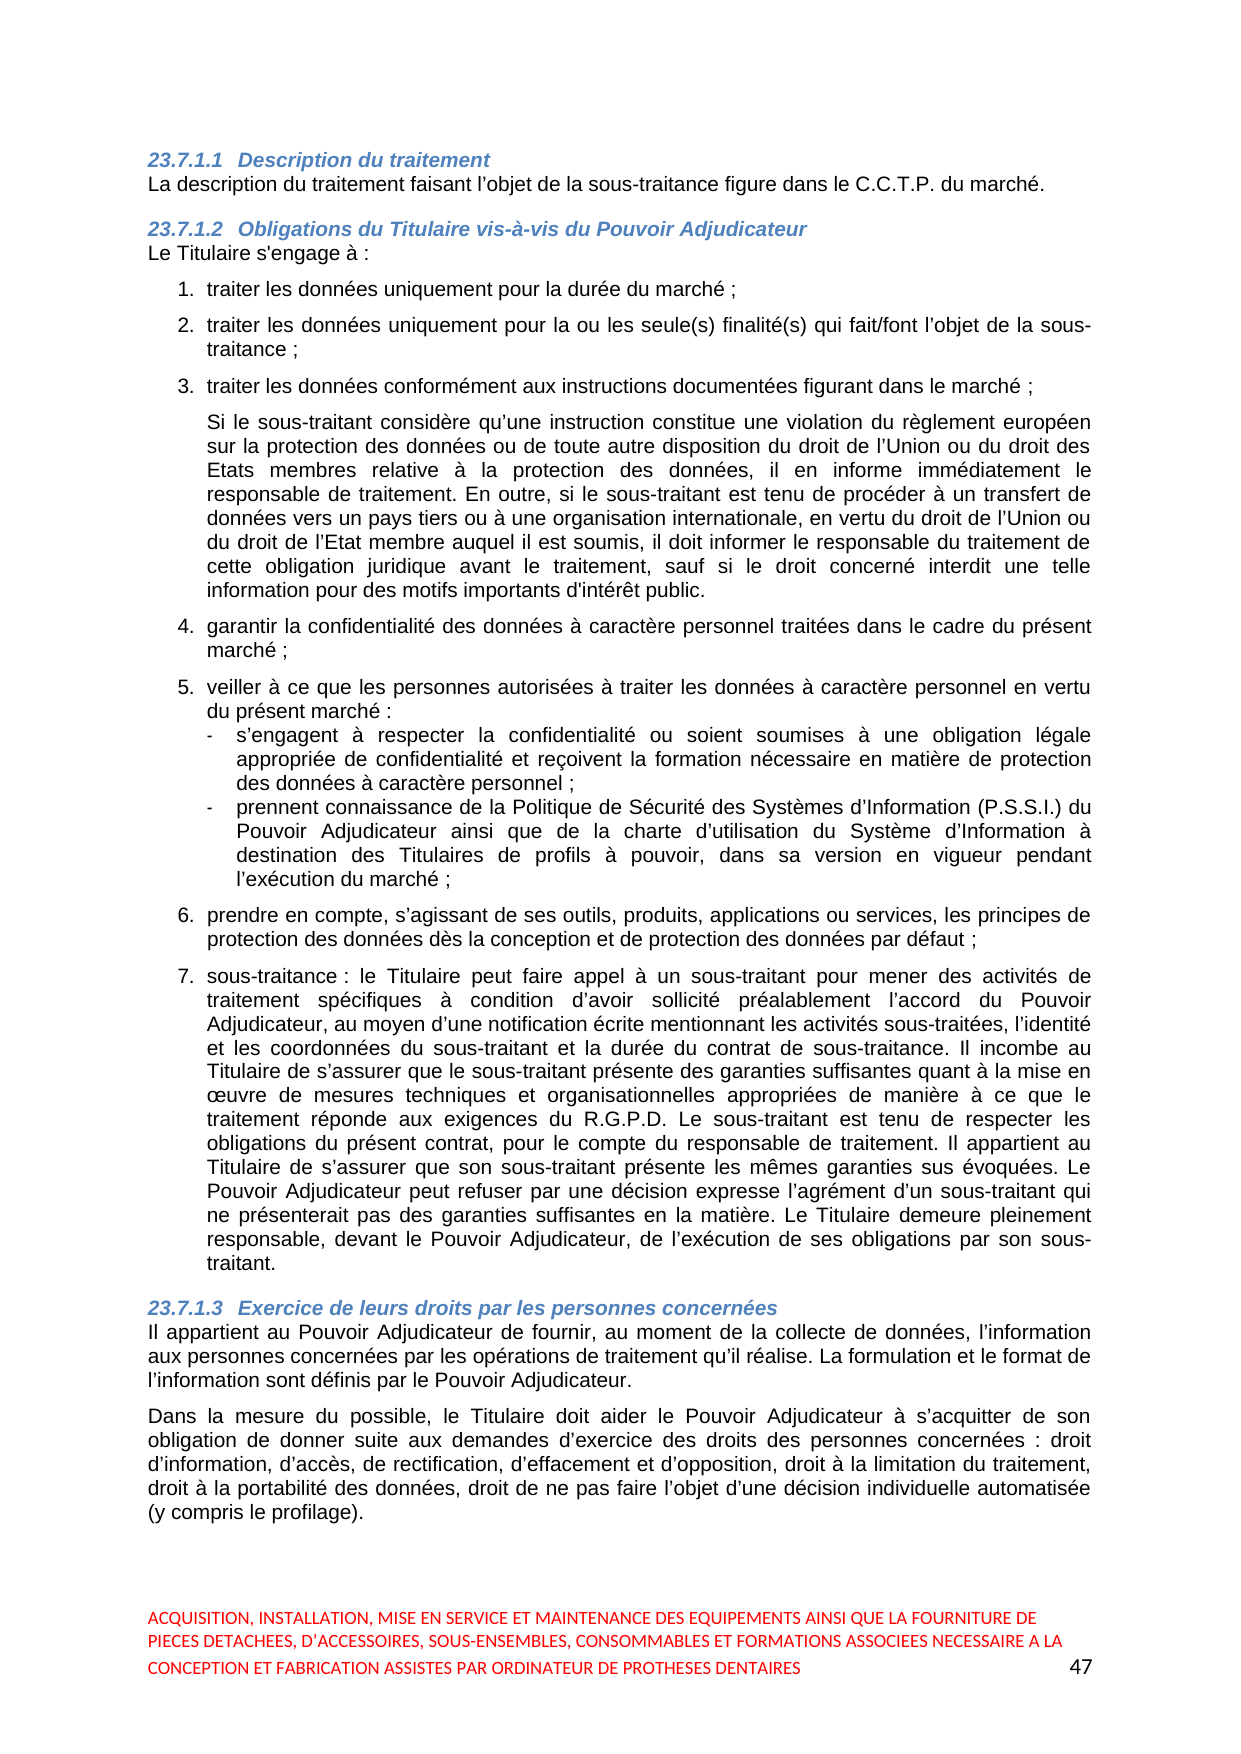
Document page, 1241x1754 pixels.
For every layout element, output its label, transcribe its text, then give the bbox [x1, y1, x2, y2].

text Dans la mesure du possible, le Titulaire doit aider le Pouvoir Adjudicateur à s’acquitter de son obligation de donner suite aux demandes d’exercice des droits des personnes concernées : droit d’information, d’accès, de rectification, d’effacement et d’opposition, droit à la limitation du traitement, droit à la portabilité des données, droit de ne pas faire l’objet d’une décision individuelle automatisée (y compris le profilage). [148, 1404, 1093, 1524]
list traiter les données conformément aux instructions documentées figurant dans le marché ; [177, 374, 1093, 398]
subtitle Exercice de leurs droits par les personnes concernées [148, 1296, 1093, 1320]
list veiller à ce que les personnes autorisées à traiter les données à caractère personnel en vertu du présent marché : [177, 675, 1093, 723]
list s’engagent à respecter la confidentialité ou soient soumises à une obligation légale appropriée de confidentialité et reçoivent la formation nécessaire en matière de protection des données à caractère personnel ; [207, 723, 1093, 794]
list prennent connaissance de la Politique de Sécurité des Systèmes d’Information (P.S.S.I.) du Pouvoir Adjudicateur ainsi que de la charte d’utilisation du Système d’Information à destination des Titulaires de profils à pouvoir, dans sa version en vigueur pendant l’exécution du marché ; [207, 794, 1093, 891]
text Le Titulaire s'engage à : [148, 240, 1093, 264]
list Si le sous-traitant considère qu’une instruction constitue une violation du règlement européen sur la protection des données ou de toute autre disposition du droit de l’Union ou du droit des Etats membres relative à la protection des données, il en informe immédiatement le responsable de traitement. En outre, si le sous-traitant est tenu de procéder à un transfert de données vers un pays tiers ou à une organisation internationale, en vertu du droit de l’Union ou du droit de l’Etat membre auquel il est soumis, il doit informer le responsable du traitement de cette obligation juridique avant le traitement, sauf si le droit concerné interdit une telle information pour des motifs importants d'intérêt public. [207, 410, 1093, 602]
subtitle Description du traitement [148, 148, 1093, 172]
list garantir la confidentialité des données à caractère personnel traitées dans le cadre du présent marché ; [177, 614, 1093, 662]
list traiter les données uniquement pour la durée du marché ; [177, 277, 1093, 301]
list sous-traitance : le Titulaire peut faire appel à un sous-traitant pour mener des activités de traitement spécifiques à condition d’avoir sollicité préalablement l’accord du Pouvoir Adjudicateur, au moyen d’une notification écrite mentionnant les activités sous-traitées, l’identité et les coordonnées du sous-traitant et la durée du contrat de sous-traitance. Il incombe au Titulaire de s’assurer que le sous-traitant présente des garanties suffisantes quant à la mise en œuvre de mesures techniques et organisationnelles appropriées de manière à ce que le traitement réponde aux exigences du R.G.P.D. Le sous-traitant est tenu de respecter les obligations du présent contrat, pour le compte du responsable de traitement. Il appartient au Titulaire de s’assurer que son sous-traitant présente les mêmes garanties sus évoquées. Le Pouvoir Adjudicateur peut refuser par une décision expresse l’agrément d’un sous-traitant qui ne présenterait pas des garanties suffisantes en la matière. Le Titulaire demeure pleinement responsable, devant le Pouvoir Adjudicateur, de l’exécution de ses obligations par son sous-traitant. [177, 963, 1093, 1275]
list traiter les données uniquement pour la ou les seule(s) finalité(s) qui fait/font l’objet de la sous-traitance ; [177, 313, 1093, 361]
list prendre en compte, s’agissant de ses outils, produits, applications ou services, les principes de protection des données dès la conception et de protection des données par défaut ; [177, 903, 1093, 951]
subtitle Obligations du Titulaire vis-à-vis du Pouvoir Adjudicateur [148, 216, 1093, 240]
text La description du traitement faisant l’objet de la sous-traitance figure dans le C.C.T.P. du marché. [148, 172, 1093, 196]
text Il appartient au Pouvoir Adjudicateur de fournir, au moment de la collecte de données, l’information aux personnes concernées par les opérations de traitement qu’il réalise. La formulation et le format de l’information sont définis par le Pouvoir Adjudicateur. [148, 1320, 1093, 1392]
